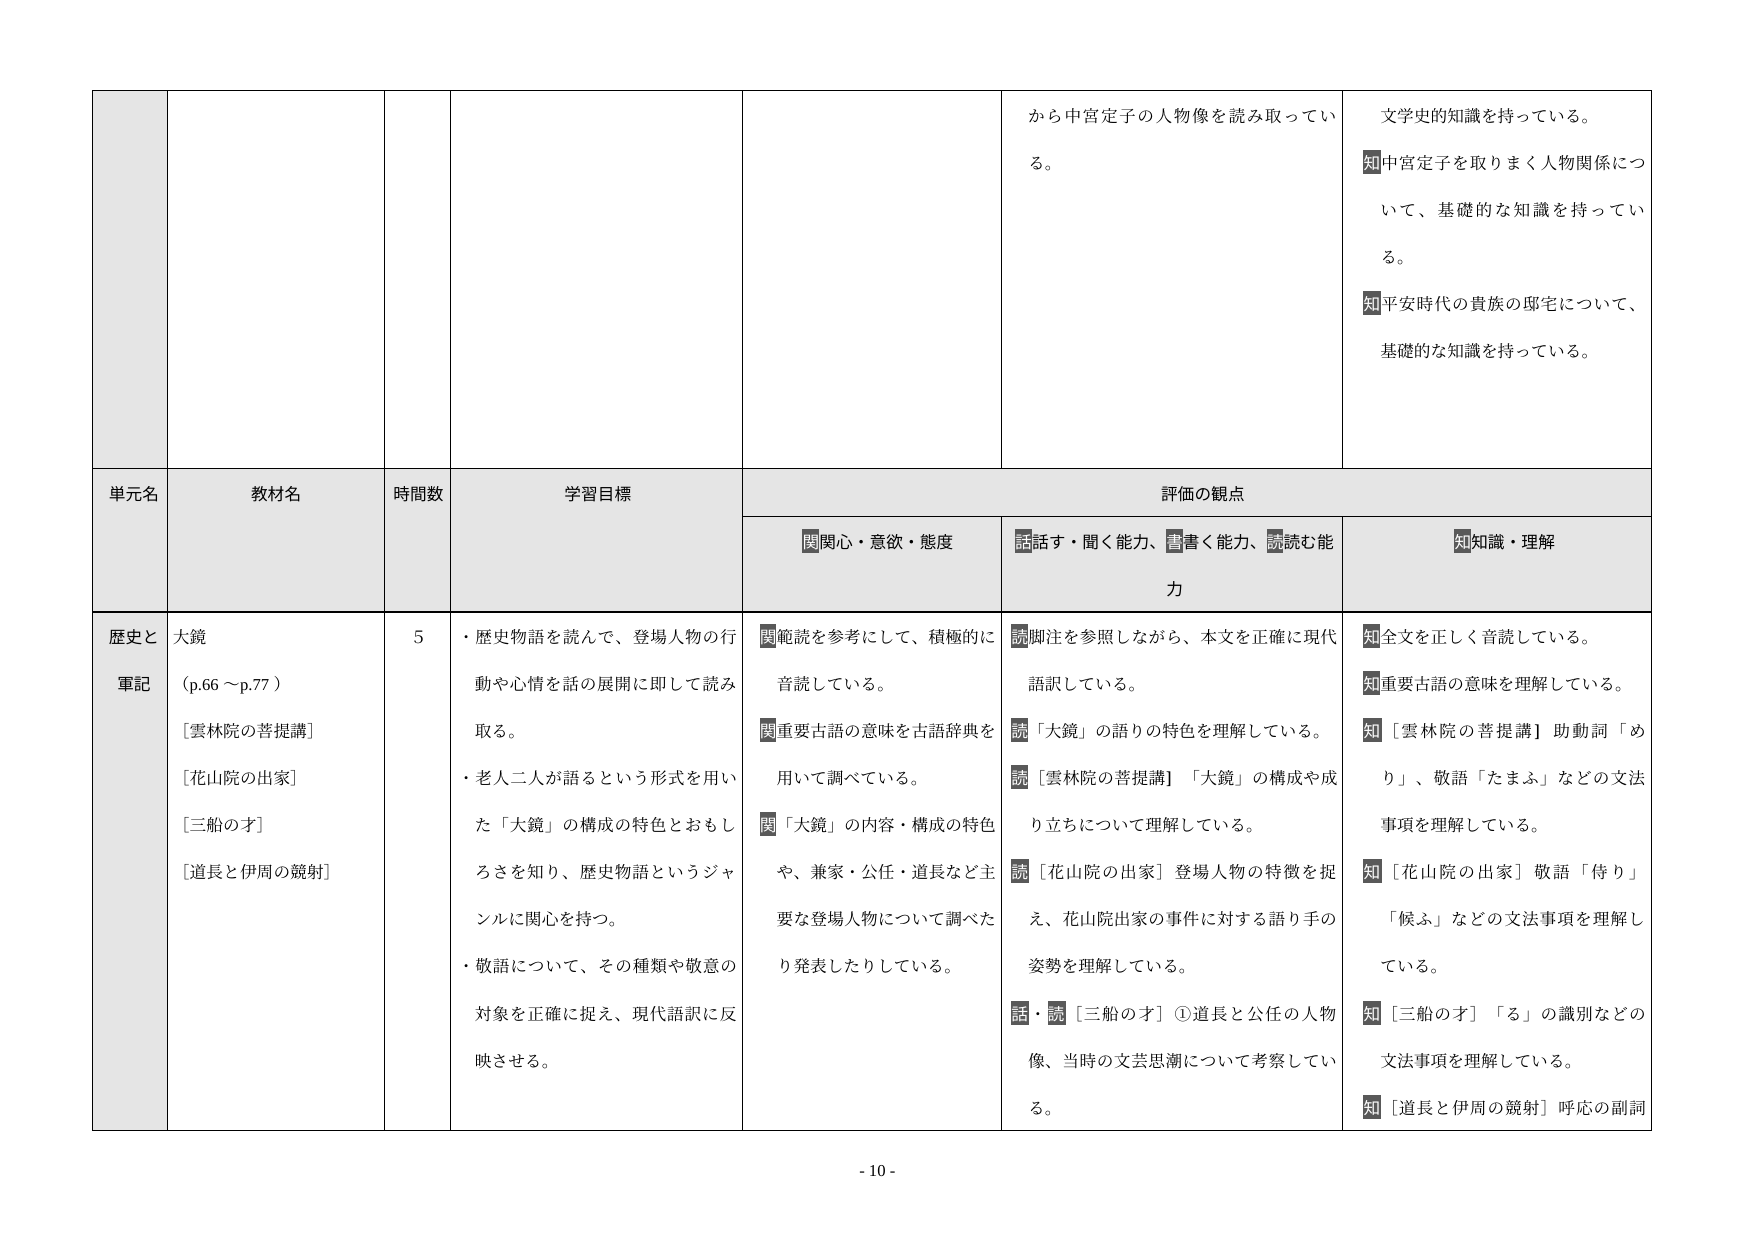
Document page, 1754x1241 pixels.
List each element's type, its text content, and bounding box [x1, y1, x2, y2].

table_cell 歴史と軍記 [93, 613, 167, 1130]
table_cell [451, 91, 742, 468]
table_cell 話話す・聞く能力、書書く能力、読読む能力 [1002, 517, 1342, 611]
table_cell ７ [385, 91, 450, 468]
table_cell 関関心・意欲・態度 [743, 517, 1001, 611]
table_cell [743, 613, 1001, 1130]
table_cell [168, 613, 384, 1130]
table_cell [1343, 613, 1651, 1130]
table_cell ５ [385, 613, 450, 1130]
table_cell 評価の観点 [743, 469, 1651, 516]
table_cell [1002, 613, 1342, 1130]
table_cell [1343, 91, 1651, 468]
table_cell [1002, 91, 1342, 468]
table_cell 時間数 [385, 469, 450, 611]
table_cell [743, 91, 1001, 468]
table_cell 単元名 [93, 469, 167, 611]
table_cell 随筆Ⅱ [93, 91, 167, 468]
table_cell 教材名 [168, 469, 384, 611]
table_cell 学習目標 [451, 469, 742, 611]
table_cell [451, 613, 742, 1130]
table_cell 知知識・理解 [1343, 517, 1651, 611]
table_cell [168, 91, 384, 468]
